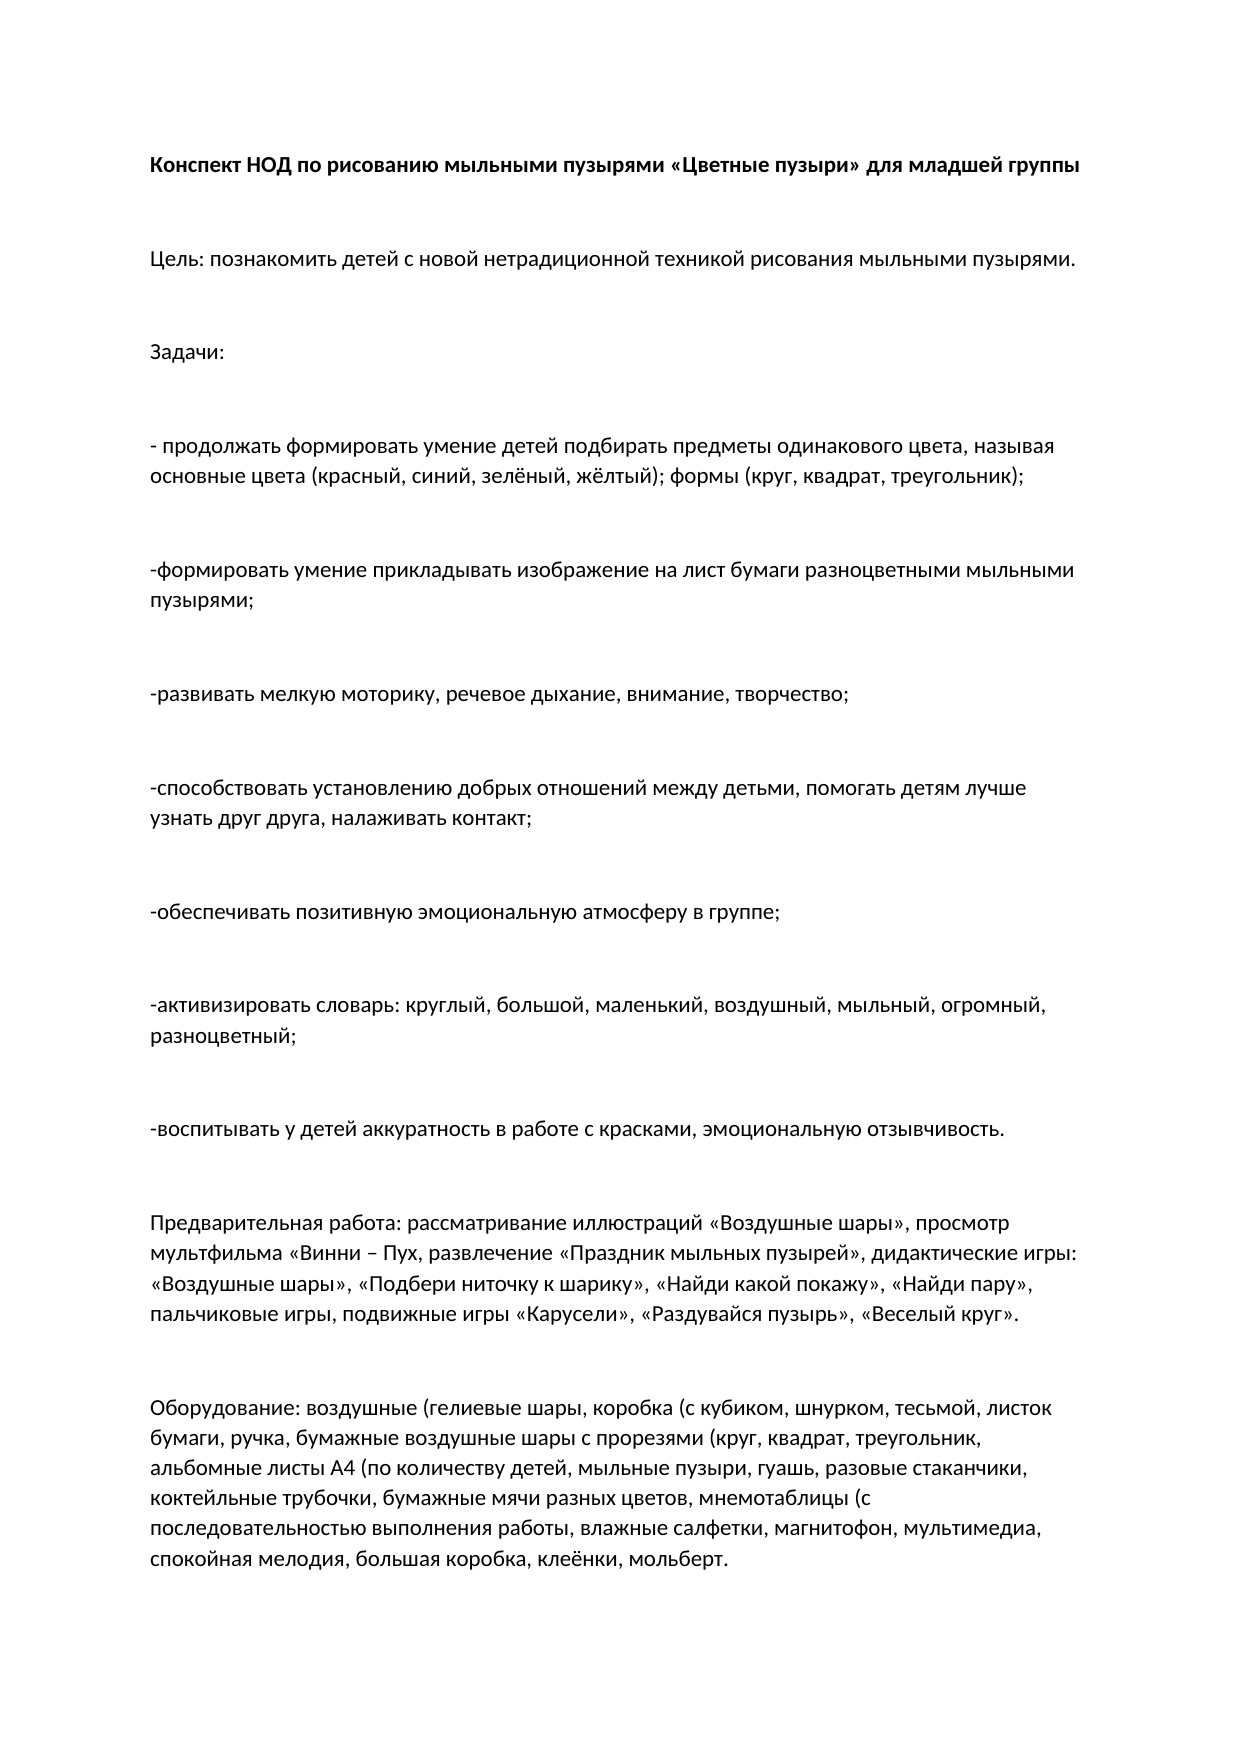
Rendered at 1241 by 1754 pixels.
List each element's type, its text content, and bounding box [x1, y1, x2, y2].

text -развивать мелкую моторику, речевое дыхание, внимание, творчество; [150, 679, 1090, 707]
text - продолжать формировать умение детей подбирать предметы одинакового цвета, называя основные цвета (красный, синий, зелёный, жёлтый); формы (круг, квадрат, треугольник); [150, 431, 1090, 489]
text Предварительная работа: рассматривание иллюстраций «Воздушные шары», просмотр мультфильма «Винни – Пух, развлечение «Праздник мыльных пузырей», дидактические игры: «Воздушные шары», «Подбери ниточку к шарику», «Найди какой покажу», «Найди пару», пальчиковые игры, подвижные игры «Карусели», «Раздувайся пузырь», «Веселый круг». [150, 1208, 1090, 1327]
text -воспитывать у детей аккуратность в работе с красками, эмоциональную отзывчивость. [150, 1114, 1090, 1143]
text -активизировать словарь: круглый, большой, маленький, воздушный, мыльный, огромный, разноцветный; [150, 991, 1090, 1049]
text Задачи: [150, 337, 1090, 366]
text Конспект НОД по рисованию мыльными пузырями «Цветные пузыри» для младшей группы [150, 150, 1090, 178]
text -формировать умение прикладывать изображение на лист бумаги разноцветными мыльными пузырями; [150, 555, 1090, 613]
text Оборудование: воздушные (гелиевые шары, коробка (с кубиком, шнурком, тесьмой, листок бумаги, ручка, бумажные воздушные шары с прорезями (круг, квадрат, треугольник, альбомные листы А4 (по количеству детей, мыльные пузыри, гуашь, разовые стаканчики, коктейльные трубочки, бумажные мячи разных цветов, мнемотаблицы (с последовательностью выполнения работы, влажные салфетки, магнитофон, мультимедиа, спокойная мелодия, большая коробка, клеёнки, мольберт. [150, 1393, 1090, 1572]
text -способствовать установлению добрых отношений между детьми, помогать детям лучше узнать друг друга, налаживать контакт; [150, 773, 1090, 831]
text Цель: познакомить детей с новой нетрадиционной техникой рисования мыльными пузырями. [150, 244, 1090, 272]
text -обеспечивать позитивную эмоциональную атмосферу в группе; [150, 897, 1090, 925]
